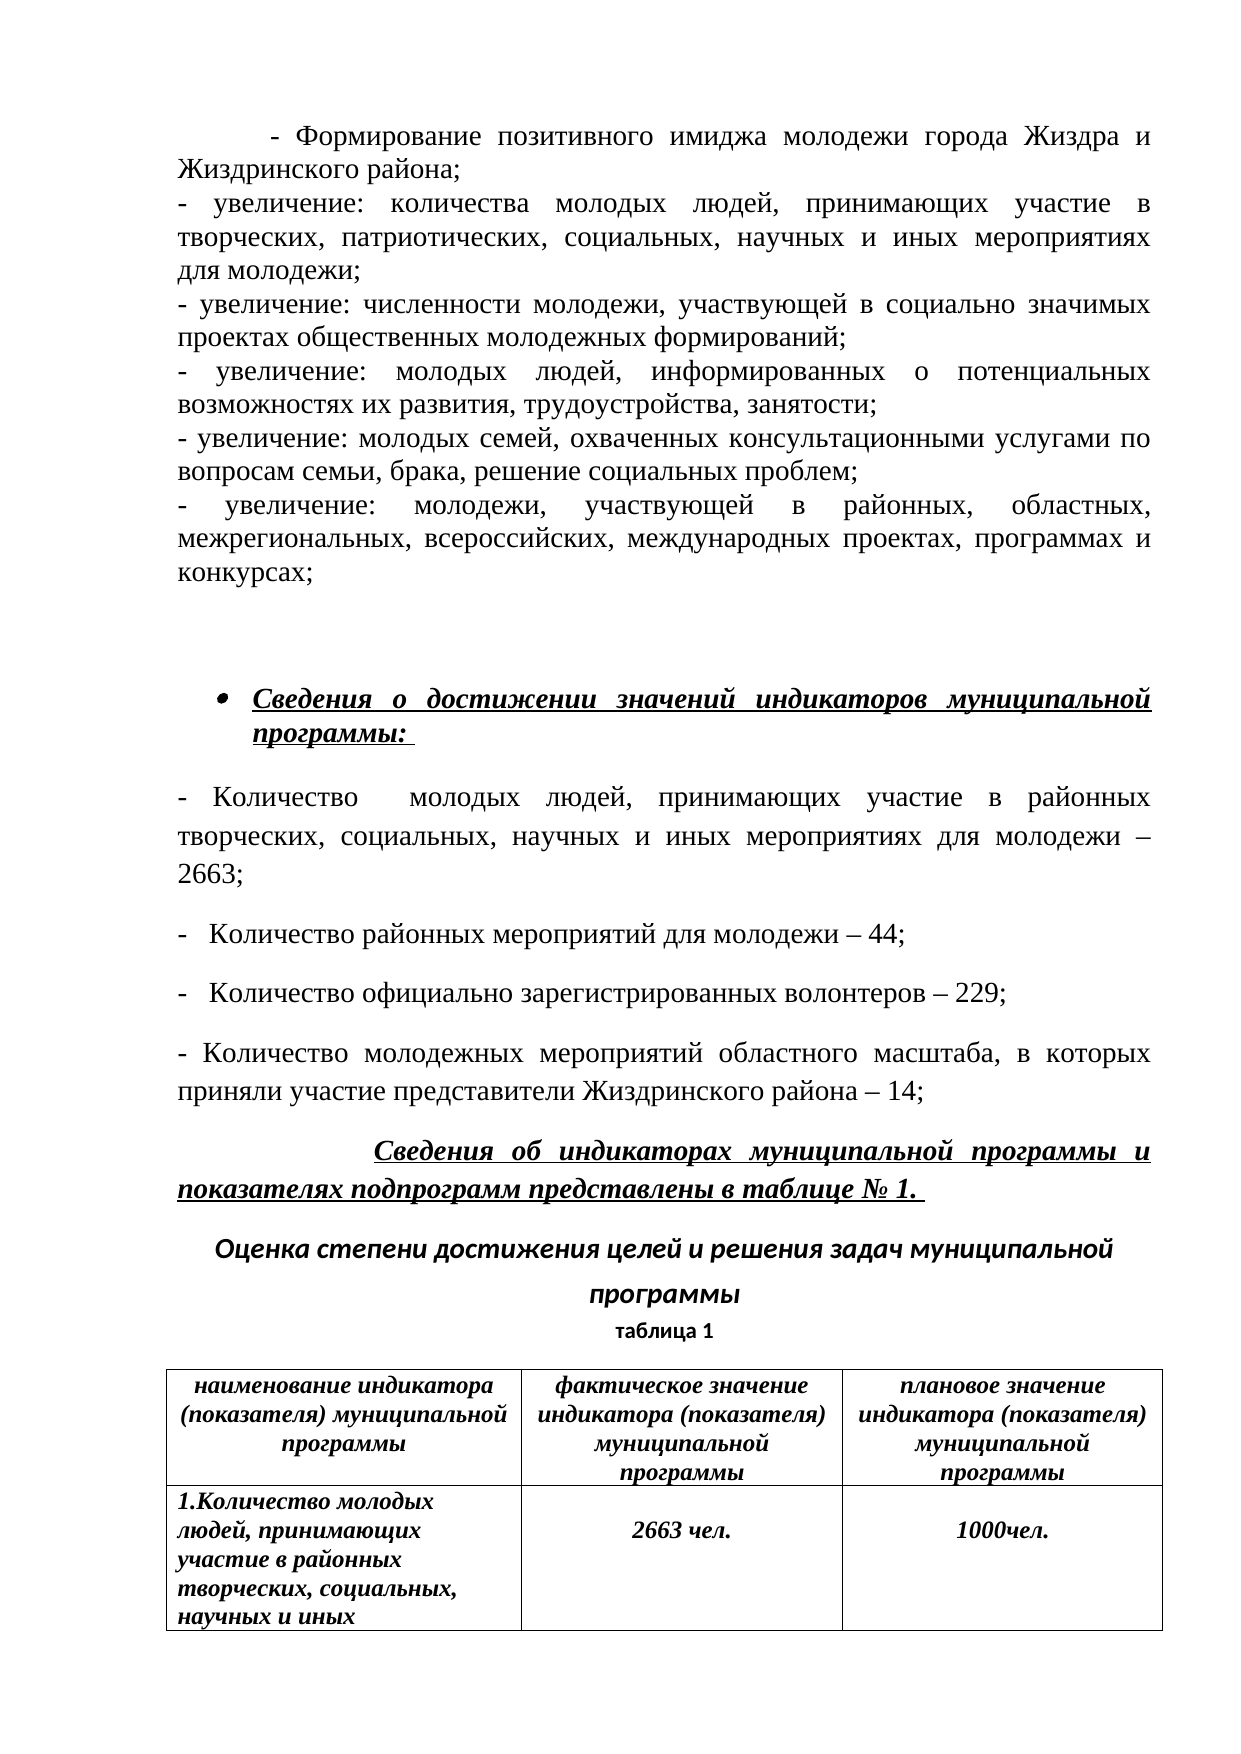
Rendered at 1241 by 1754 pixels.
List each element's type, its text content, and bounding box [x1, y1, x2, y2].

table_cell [167, 1486, 521, 1630]
table_header наименование индикатора (показателя) муниципальной программы [167, 1370, 521, 1485]
text - Количество официально зарегистрированных волонтеров – 229; [177, 975, 1152, 1009]
table_cell 1000чел. [843, 1486, 1162, 1630]
text - Количество районных мероприятий для молодежи – 44; [177, 916, 1152, 949]
list Сведения о достижении значений индикаторов муниципальной программы: [215, 681, 1152, 748]
table_header плановое значение индикатора (показателя) муниципальной программы [843, 1370, 1162, 1485]
text - увеличение: количества молодых людей, принимающих участие в творческих, патриотических, социальных, научных и иных мероприятиях для молодежи; [177, 185, 1152, 286]
text - увеличение: молодых людей, информированных о потенциальных возможностях их развития, трудоустройства, занятости; [177, 353, 1152, 420]
text - Количество молодежных мероприятий областного масштаба, в которых приняли участие представители Жиздринского района – 14; [177, 1035, 1152, 1107]
text - увеличение: численности молодежи, участвующей в социально значимых проектах общественных молодежных формирований; [177, 286, 1152, 353]
table_header фактическое значение индикатора (показателя) муниципальной программы [522, 1370, 842, 1485]
text Оценка степени достижения целей и решения задач муниципальной программы таблица 1 [177, 1231, 1152, 1344]
text - Количество молодых людей, принимающих участие в районных творческих, социальных, научных и иных мероприятиях для молодежи – 2663; [177, 779, 1152, 890]
table_cell 2663 чел. [522, 1486, 842, 1630]
text - Формирование позитивного имиджа молодежи города Жиздра и Жиздринского района; [177, 118, 1152, 185]
text Сведения об индикаторах муниципальной программы и показателях подпрограмм представлены в таблице № 1. [177, 1133, 1152, 1205]
text - увеличение: молодежи, участвующей в районных, областных, межрегиональных, всероссийских, международных проектах, программах и конкурсах; [177, 487, 1152, 588]
text - увеличение: молодых семей, охваченных консультационными услугами по вопросам семьи, брака, решение социальных проблем; [177, 420, 1152, 487]
